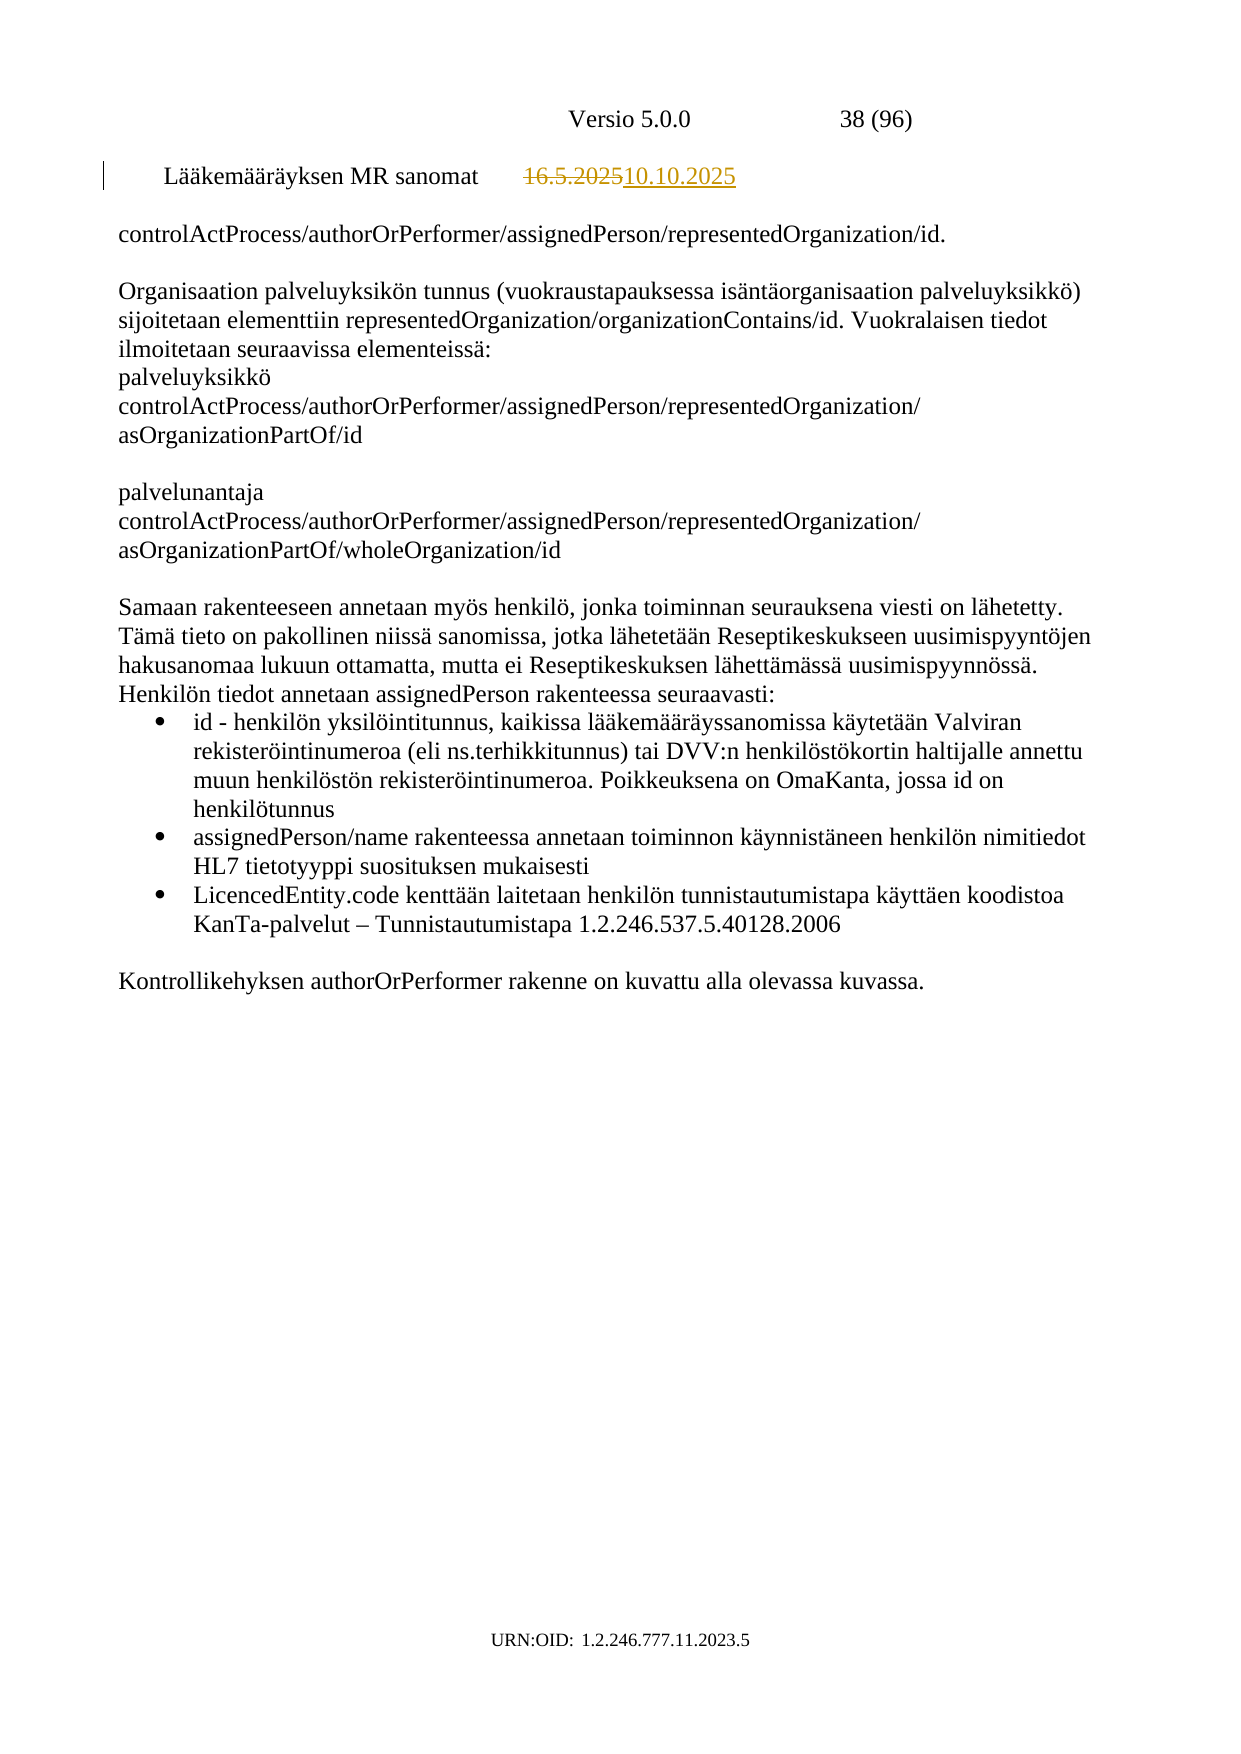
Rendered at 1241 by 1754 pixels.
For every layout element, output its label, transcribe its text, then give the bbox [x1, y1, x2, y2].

list id - henkilön yksilöintitunnus, kaikissa lääkemääräyssanomissa käytetään Valviran rekisteröintinumeroa (eli ns.terhikkitunnus) tai DVV:n henkilöstökortin haltijalle annettu muun henkilöstön rekisteröintinumeroa. Poikkeuksena on OmaKanta, jossa id on henkilötunnus [156, 707, 1122, 822]
text controlActProcess/authorOrPerformer/assignedPerson/representedOrganization/asOrganizationPartOf/id [118, 391, 1122, 449]
text Kontrollikehyksen authorOrPerformer rakenne on kuvattu alla olevassa kuvassa. [118, 966, 1122, 995]
text Organisaation palveluyksikön tunnus (vuokraustapauksessa isäntäorganisaation palveluyksikkö) sijoitetaan elementtiin representedOrganization/organizationContains/id. Vuokralaisen tiedot ilmoitetaan seuraavissa elementeissä: [118, 276, 1122, 362]
text controlActProcess/authorOrPerformer/assignedPerson/representedOrganization/id. [118, 219, 1122, 247]
list LicencedEntity.code kenttään laitetaan henkilön tunnistautumistapa käyttäen koodistoa KanTa-palvelut – Tunnistautumistapa 1.2.246.537.5.40128.2006 [156, 880, 1122, 937]
text palvelunantaja [118, 477, 1122, 506]
list assignedPerson/name rakenteessa annetaan toiminnon käynnistäneen henkilön nimitiedot HL7 tietotyyppi suosituksen mukaisesti [156, 822, 1122, 880]
text palveluyksikkö [118, 362, 1122, 391]
text Samaan rakenteeseen annetaan myös henkilö, jonka toiminnan seurauksena viesti on lähetetty. Tämä tieto on pakollinen niissä sanomissa, jotka lähetetään Reseptikeskukseen uusimispyyntöjen hakusanomaa lukuun ottamatta, mutta ei Reseptikeskuksen lähettämässä uusimispyynnössä. Henkilön tiedot annetaan assignedPerson rakenteessa seuraavasti: [118, 592, 1122, 707]
text controlActProcess/authorOrPerformer/assignedPerson/representedOrganization/asOrganizationPartOf/wholeOrganization/id [118, 506, 1122, 564]
